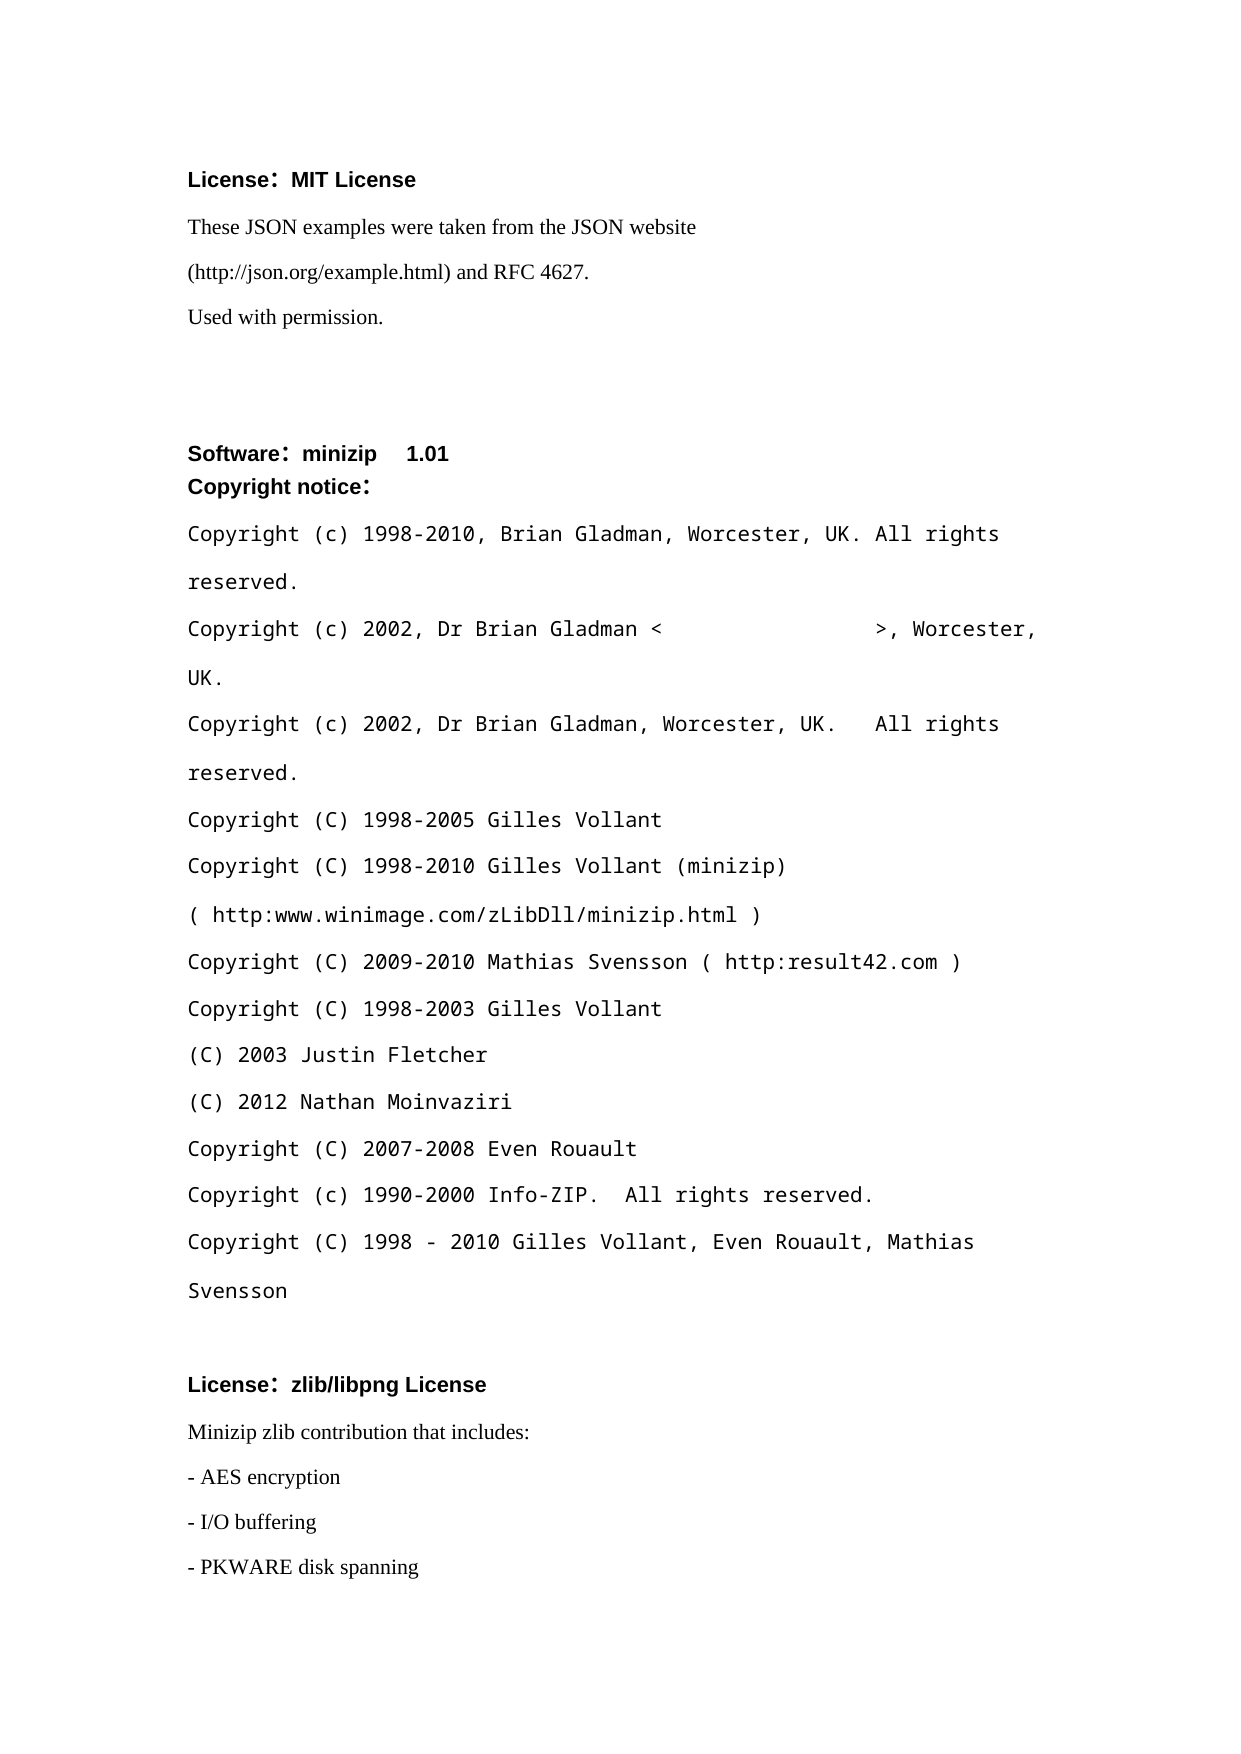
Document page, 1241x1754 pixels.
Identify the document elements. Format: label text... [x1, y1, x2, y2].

text These JSON examples were taken from the JSON website [187, 210, 1053, 243]
text Used with permission. [187, 301, 1053, 333]
text (http://json.org/example.html) and RFC 4627. [187, 255, 1053, 288]
text Copyright (C) 1998 - 2010 Gilles Vollant, Even Rouault, Mathias Svensson [187, 1225, 1053, 1306]
title Software：minizip 1.01 [187, 436, 1053, 468]
text Minizip zlib contribution that includes: [187, 1415, 1053, 1448]
text Copyright (c) 2002, Dr Brian Gladman < >, Worcester, UK. [187, 612, 1053, 693]
text (C) 2012 Nathan Moinvaziri [187, 1085, 1053, 1117]
text License：MIT License [187, 162, 1053, 194]
text Copyright (C) 1998-2003 Gilles Vollant [187, 992, 1053, 1024]
text Copyright (C) 2009-2010 Mathias Svensson ( http:result42.com ) [187, 945, 1053, 977]
text (C) 2003 Justin Fletcher [187, 1038, 1053, 1071]
text Copyright notice： [187, 468, 1053, 501]
text - PKWARE disk spanning [187, 1551, 1053, 1583]
text Copyright (c) 2002, Dr Brian Gladman, Worcester, UK. All rights reserved. [187, 707, 1053, 789]
text - AES encryption [187, 1461, 1053, 1493]
text License：zlib/libpng License [187, 1367, 1053, 1399]
text Copyright (C) 2007-2008 Even Rouault [187, 1132, 1053, 1164]
text - I/O buffering [187, 1506, 1053, 1538]
text Copyright (C) 1998-2005 Gilles Vollant [187, 803, 1053, 835]
text Copyright (c) 1990-2000 Info-ZIP. All rights reserved. [187, 1178, 1053, 1211]
text Copyright (C) 1998-2010 Gilles Vollant (minizip) ( http:www.winimage.com/zLibDll/minizip.html ) [187, 849, 1053, 931]
text Copyright (c) 1998-2010, Brian Gladman, Worcester, UK. All rights reserved. [187, 517, 1053, 598]
